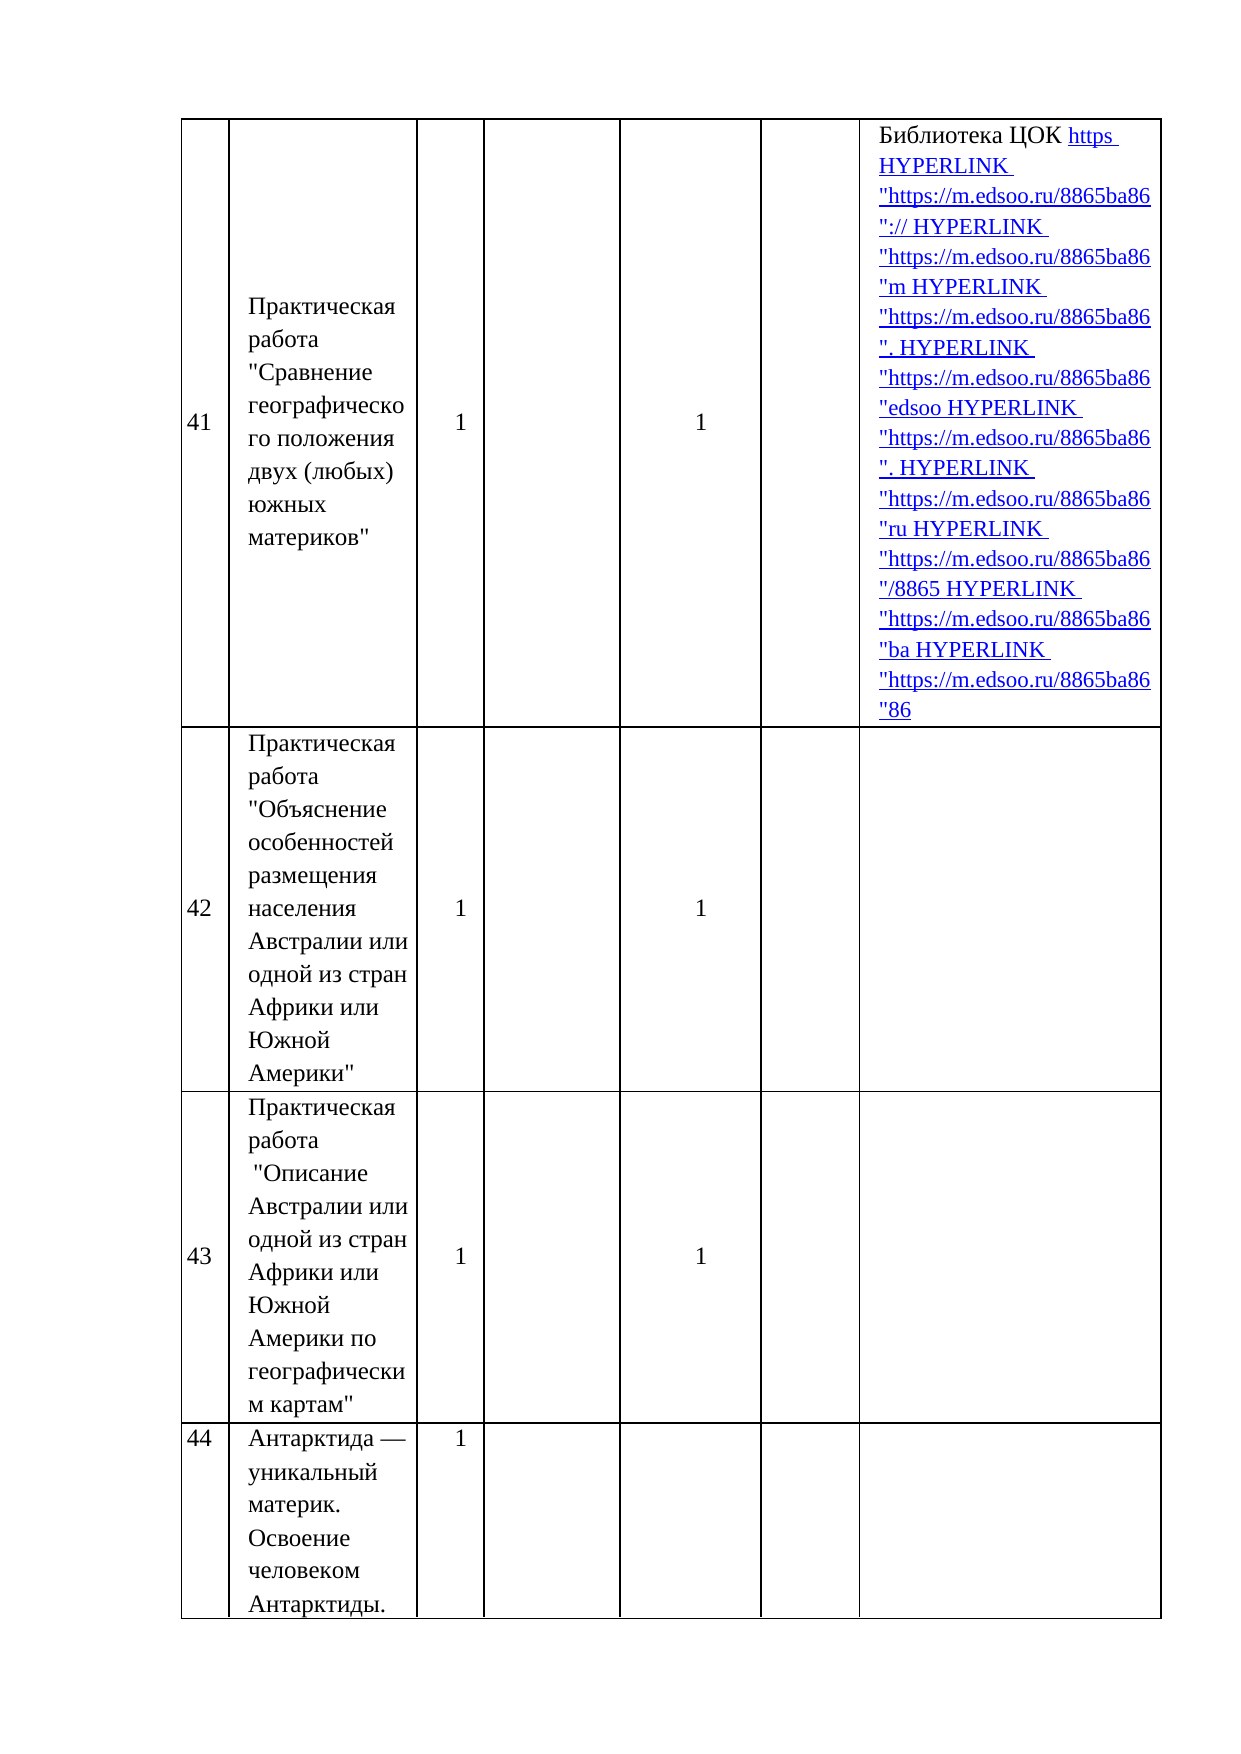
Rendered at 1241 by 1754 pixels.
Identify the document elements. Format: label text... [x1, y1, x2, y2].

table_cell [762, 1424, 859, 1617]
table_cell 41 [182, 120, 228, 726]
table_cell [860, 1424, 1160, 1617]
table_cell [485, 1092, 619, 1422]
table_cell [762, 728, 859, 1091]
table_cell Практическая работа "Объяснение особенностей размещения населения Австралии или одной из стран Африки или Южной Америки" [230, 728, 416, 1091]
table_cell [621, 1424, 760, 1617]
table_cell [485, 728, 619, 1091]
table_cell [860, 1092, 1160, 1422]
table_cell 43 [182, 1092, 228, 1422]
table_cell 1 [621, 1092, 760, 1422]
table_cell 1 [418, 1424, 483, 1617]
table_cell 1 [621, 120, 760, 726]
table_cell 42 [182, 728, 228, 1091]
table_cell Практическая работа "Сравнение географического положения двух (любых) южных материков" [230, 120, 416, 726]
table_cell Библиотека ЦОК https HYPERLINK "https://m.edsoo.ru/8865ba86":// HYPERLINK "https://m.edsoo.ru/8865ba86"m HYPERLINK "https://m.edsoo.ru/8865ba86". HYPERLINK "https://m.edsoo.ru/8865ba86"edsoo HYPERLINK "https://m.edsoo.ru/8865ba86". HYPERLINK "https://m.edsoo.ru/8865ba86"ru HYPERLINK "https://m.edsoo.ru/8865ba86"/8865 HYPERLINK "https://m.edsoo.ru/8865ba86"ba HYPERLINK "https://m.edsoo.ru/8865ba86"86 [860, 120, 1160, 726]
table_cell [860, 728, 1160, 1091]
table_cell [762, 120, 859, 726]
table_cell [485, 120, 619, 726]
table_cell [230, 1424, 416, 1617]
table_cell Практическая работа "Описание Австралии или одной из стран Африки или Южной Америки по географическим картам" [230, 1092, 416, 1422]
table_cell 1 [418, 1092, 483, 1422]
table_cell 1 [621, 728, 760, 1091]
table_cell [485, 1424, 619, 1617]
table_cell [762, 1092, 859, 1422]
table_cell 1 [418, 728, 483, 1091]
table_cell 1 [418, 120, 483, 726]
table_cell 44 [182, 1424, 228, 1617]
